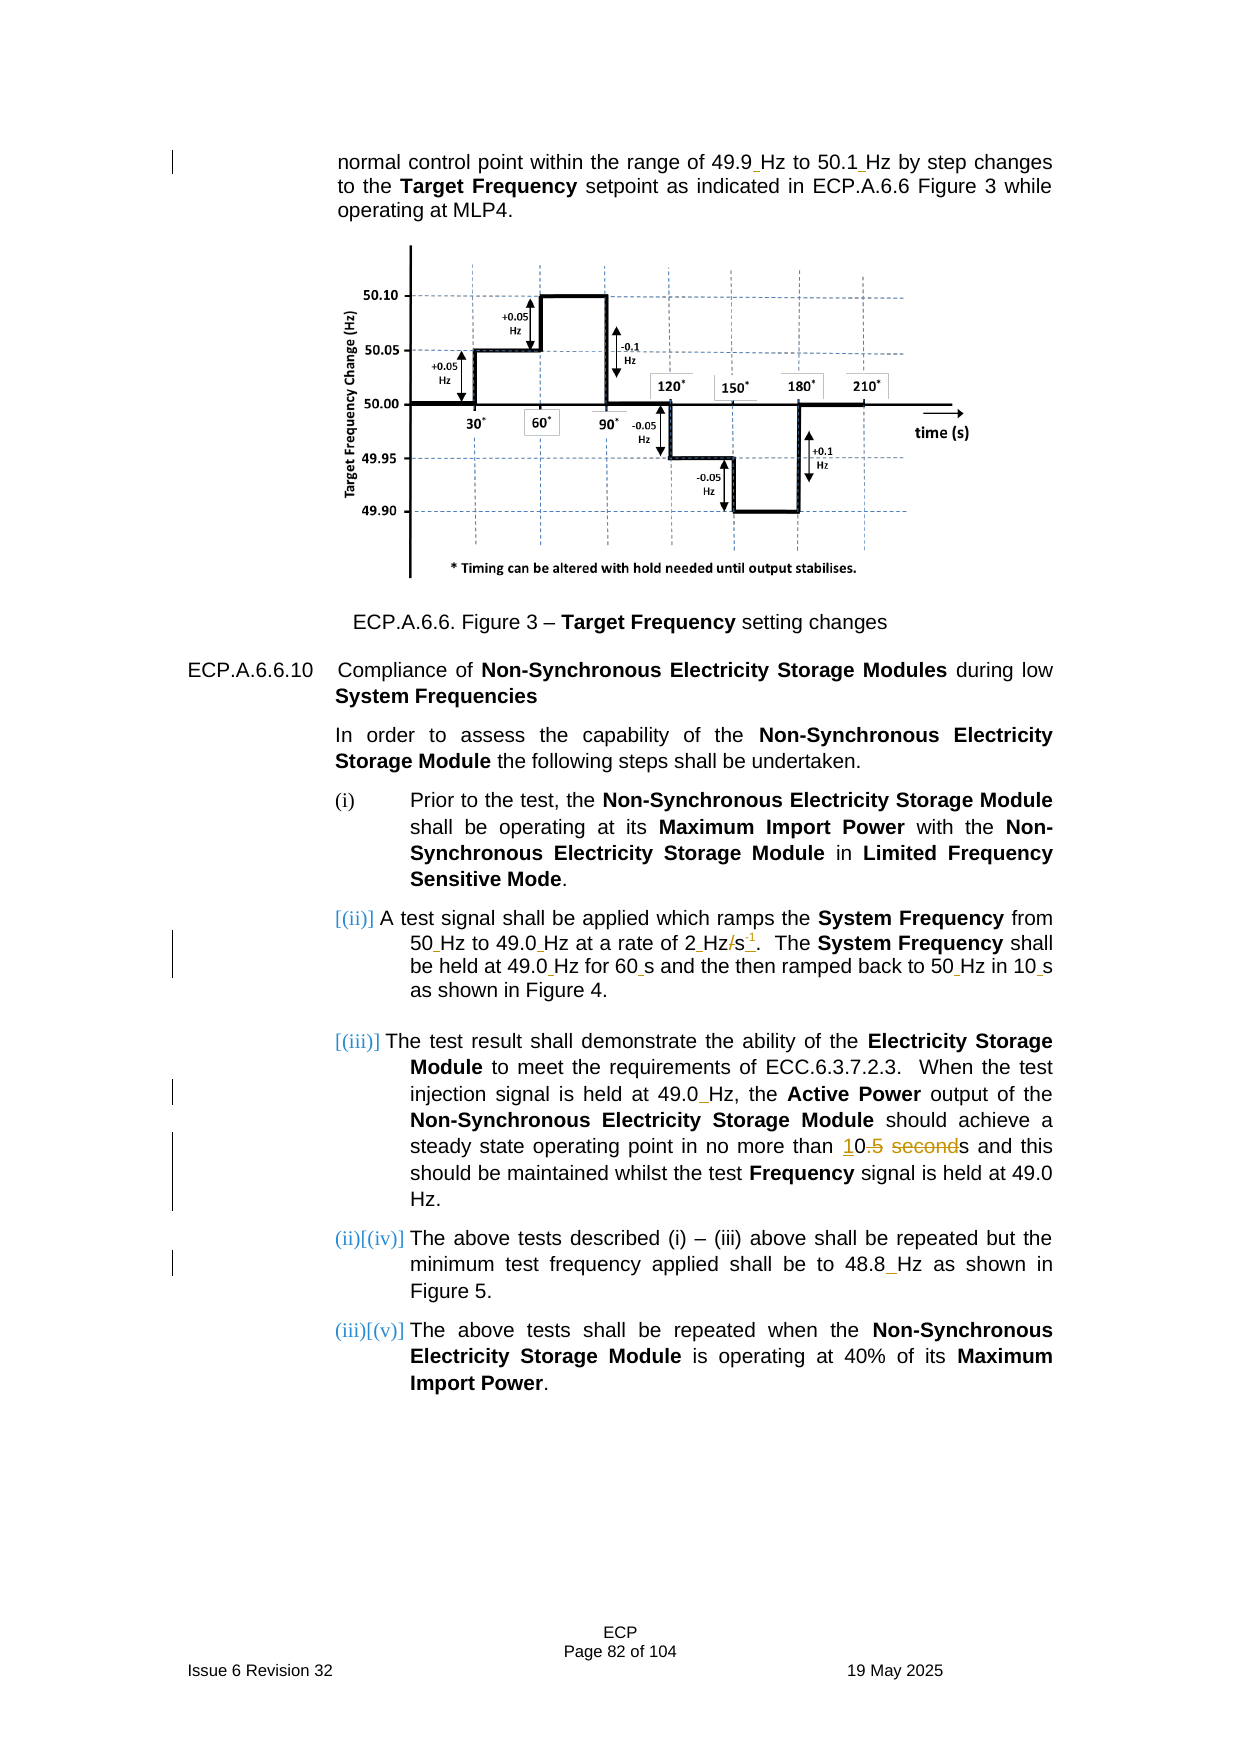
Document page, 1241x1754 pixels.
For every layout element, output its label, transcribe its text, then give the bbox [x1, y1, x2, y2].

list Prior to the test, the Non-Synchronous Electricity Storage Module shall be operating at its Maximum Import Power with the Non-Synchronous Electricity Storage Module in Limited Frequency Sensitive Mode. [335, 788, 1053, 891]
list A test signal shall be applied which ramps the System Frequency from 50Hz to 49.0Hz at a rate of 2Hzs. The System Frequency shall be held at 49.0Hz for 60s and the then ramped back to 50Hz in 10s as shown in Figure 4. [335, 906, 1053, 1002]
text ECP.A.6.6.10 Compliance of Non-Synchronous Electricity Storage Modules during low System Frequencies [187, 658, 1053, 708]
list The above tests shall be repeated when the Non-Synchronous Electricity Storage Module is operating at 40% of its Maximum Import Power. [335, 1317, 1053, 1394]
list The test result shall demonstrate the ability of the Electricity Storage Module to meet the requirements of ECC.6.3.7.2.3. When the test injection signal is held at 49.0Hz, the Active Power output of the Non-Synchronous Electricity Storage Module should achieve a steady state operating point in no more than 0 s and this should be maintained whilst the test Frequency signal is held at 49.0Hz. [335, 1028, 1053, 1211]
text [187, 150, 1053, 222]
picture [335, 245, 980, 586]
text ECP.A.6.6. Figure 3 – Target Frequency setting changes [187, 610, 1053, 634]
text In order to assess the capability of the Non-Synchronous Electricity Storage Module the following steps shall be undertaken. [335, 723, 1053, 773]
list The above tests described (i) – (iii) above shall be repeated but the minimum test frequency applied shall be to 48.8Hz as shown in Figure 5. [335, 1226, 1053, 1303]
